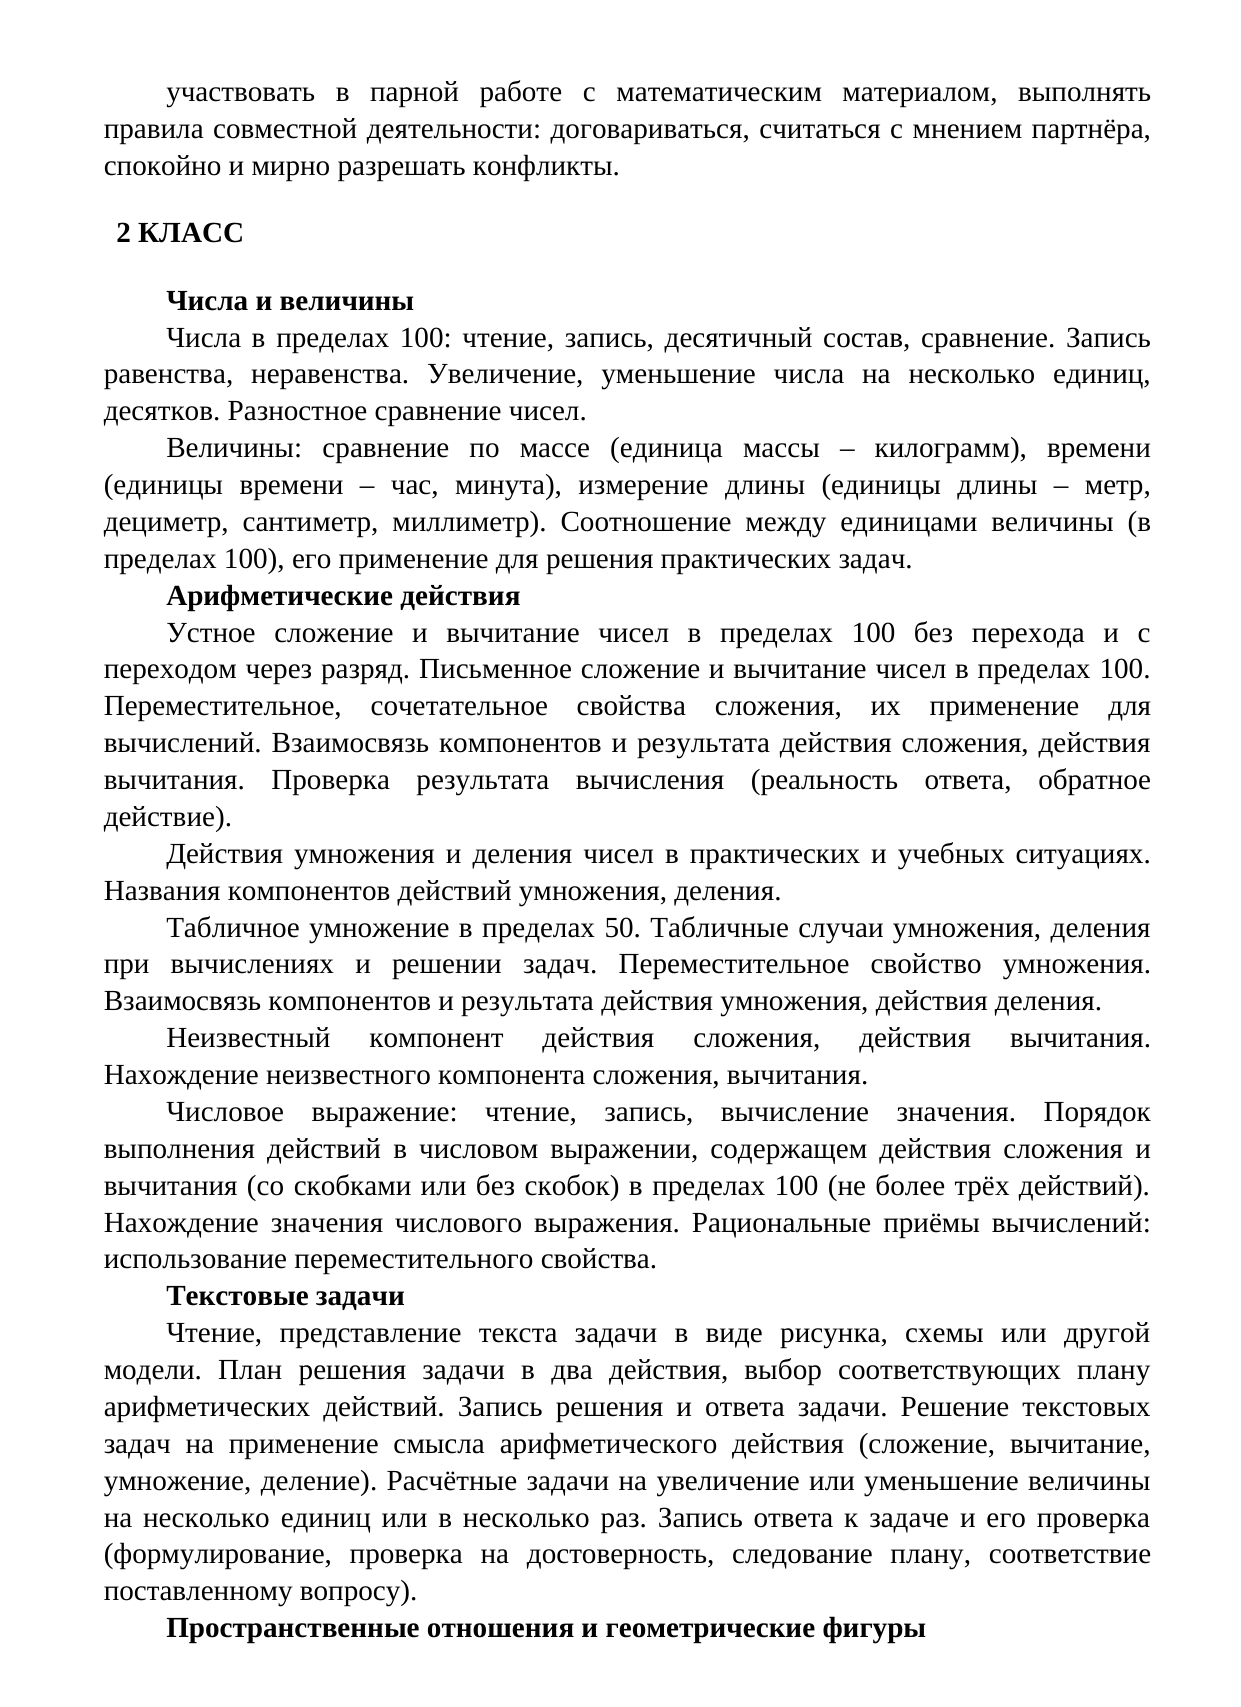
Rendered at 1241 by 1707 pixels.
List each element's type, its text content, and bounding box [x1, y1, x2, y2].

text Числа и величины [103, 283, 1152, 316]
text Текстовые задачи [103, 1278, 1152, 1312]
text Пространственные отношения и геометрические фигуры [103, 1610, 1152, 1644]
text Табличное умножение в пределах 50. Табличные случаи умножения, деления при вычислениях и решении задач. Переместительное свойство умножения. Взаимосвязь компонентов и результата действия умножения, действия деления. [103, 910, 1152, 1017]
text участвовать в парной работе с математическим материалом, выполнять правила совместной деятельности: договариваться, считаться с мнением партнёра, спокойно и мирно разрешать конфликты. [103, 74, 1152, 181]
text 2 КЛАСС [116, 215, 1152, 249]
text Устное сложение и вычитание чисел в пределах 100 без перехода и с переходом через разряд. Письменное сложение и вычитание чисел в пределах 100. Переместительное, сочетательное свойства сложения, их применение для вычислений. Взаимосвязь компонентов и результата действия сложения, действия вычитания. Проверка результата вычисления (реальность ответа, обратное действие). [103, 615, 1152, 833]
text Числовое выражение: чтение, запись, вычисление значения. Порядок выполнения действий в числовом выражении, содержащем действия сложения и вычитания (со скобками или без скобок) в пределах 100 (не более трёх действий). Нахождение значения числового выражения. Рациональные приёмы вычислений: использование переместительного свойства. [103, 1094, 1152, 1275]
text Арифметические действия [103, 578, 1152, 611]
text Числа в пределах 100: чтение, запись, десятичный состав, сравнение. Запись равенства, неравенства. Увеличение, уменьшение числа на несколько единиц, десятков. Разностное сравнение чисел. [103, 320, 1152, 427]
text Чтение, представление текста задачи в виде рисунка, схемы или другой модели. План решения задачи в два действия, выбор соответствующих плану арифметических действий. Запись решения и ответа задачи. Решение текстовых задач на применение смысла арифметического действия (сложение, вычитание, умножение, деление). Расчётные задачи на увеличение или уменьшение величины на несколько единиц или в несколько раз. Запись ответа к задаче и его проверка (формулирование, проверка на достоверность, следование плану, соответствие поставленному вопросу). [103, 1315, 1152, 1607]
text Величины: сравнение по массе (единица массы – килограмм), времени (единицы времени – час, минута), измерение длины (единицы длины – метр, дециметр, сантиметр, миллиметр). Соотношение между единицами величины (в пределах 100), его применение для решения практических задач. [103, 430, 1152, 574]
text Действия умножения и деления чисел в практических и учебных ситуациях. Названия компонентов действий умножения, деления. [103, 836, 1152, 906]
text Неизвестный компонент действия сложения, действия вычитания. Нахождение неизвестного компонента сложения, вычитания. [103, 1020, 1152, 1091]
